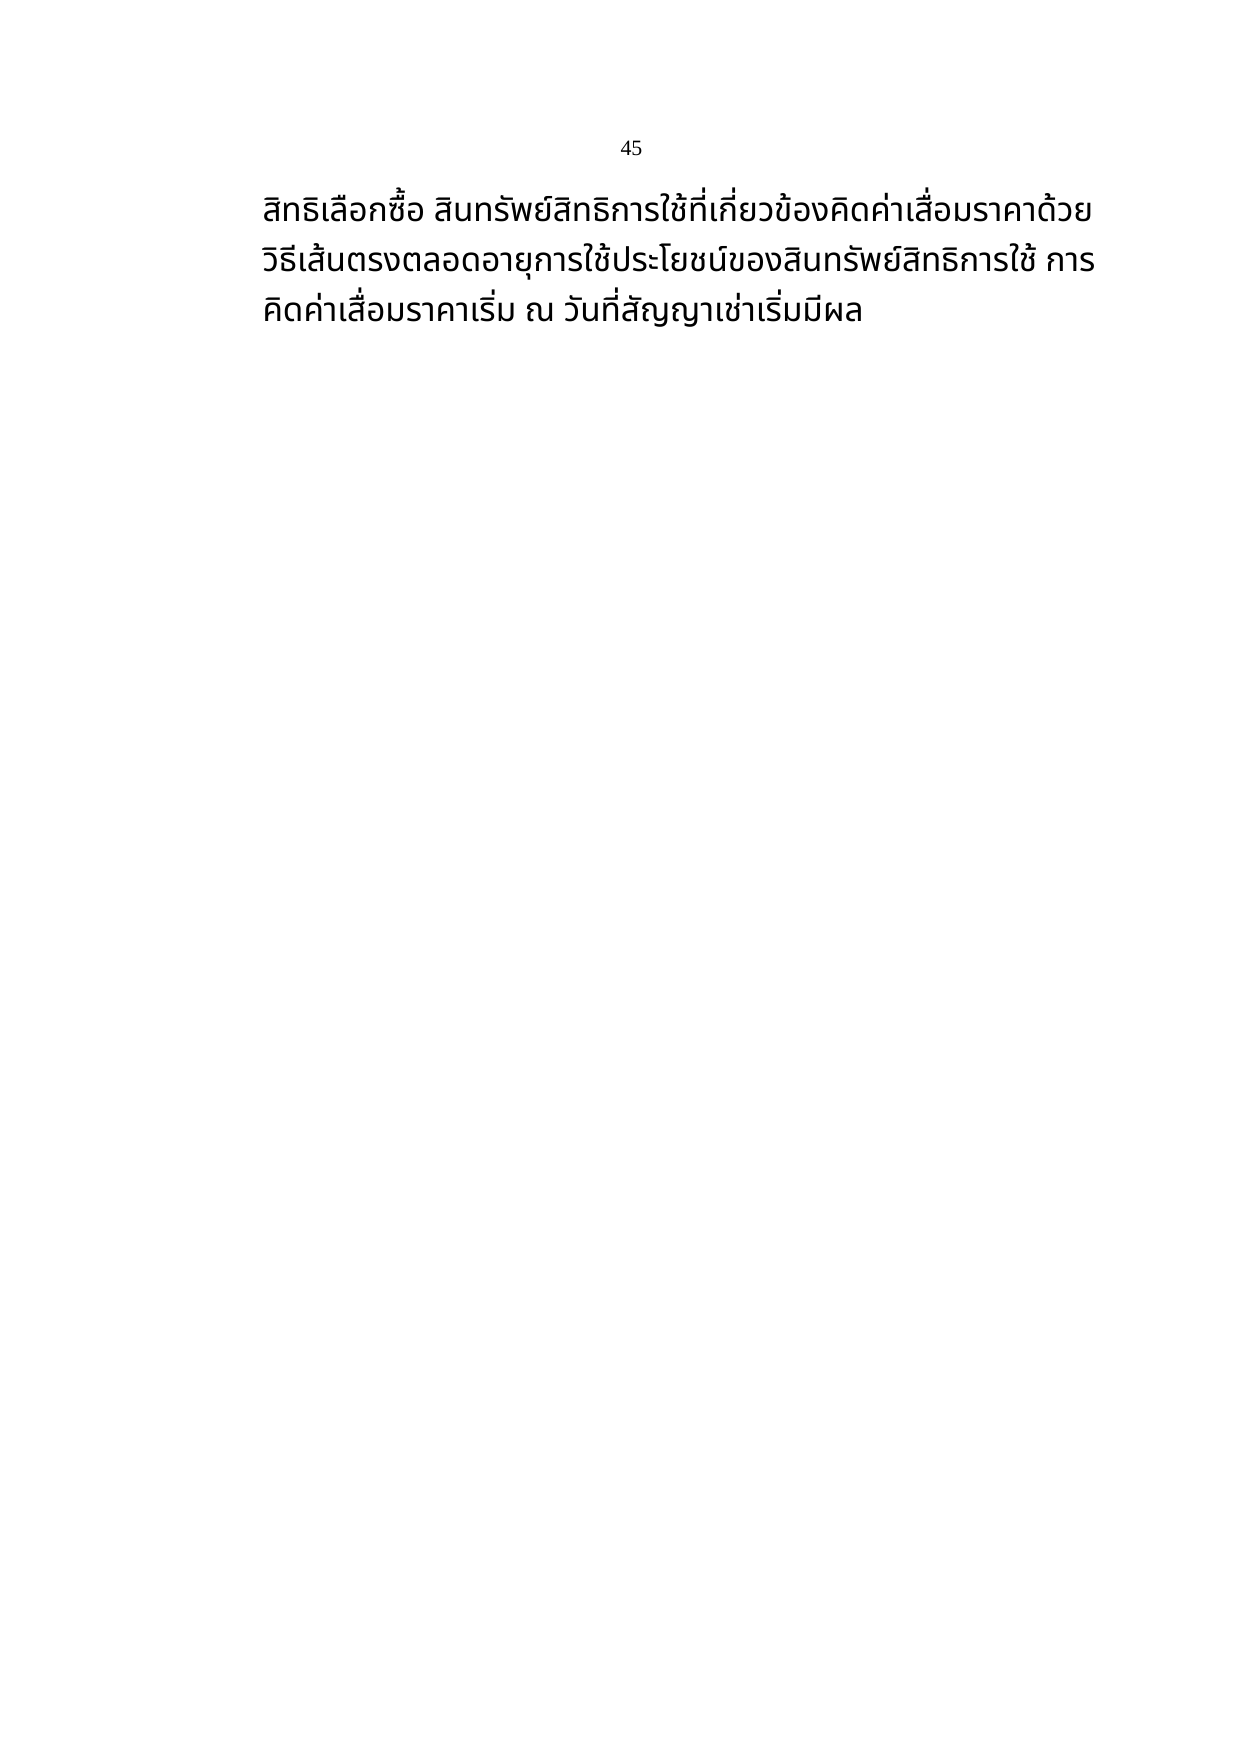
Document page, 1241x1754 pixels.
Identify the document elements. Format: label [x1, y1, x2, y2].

text [262, 186, 1113, 337]
